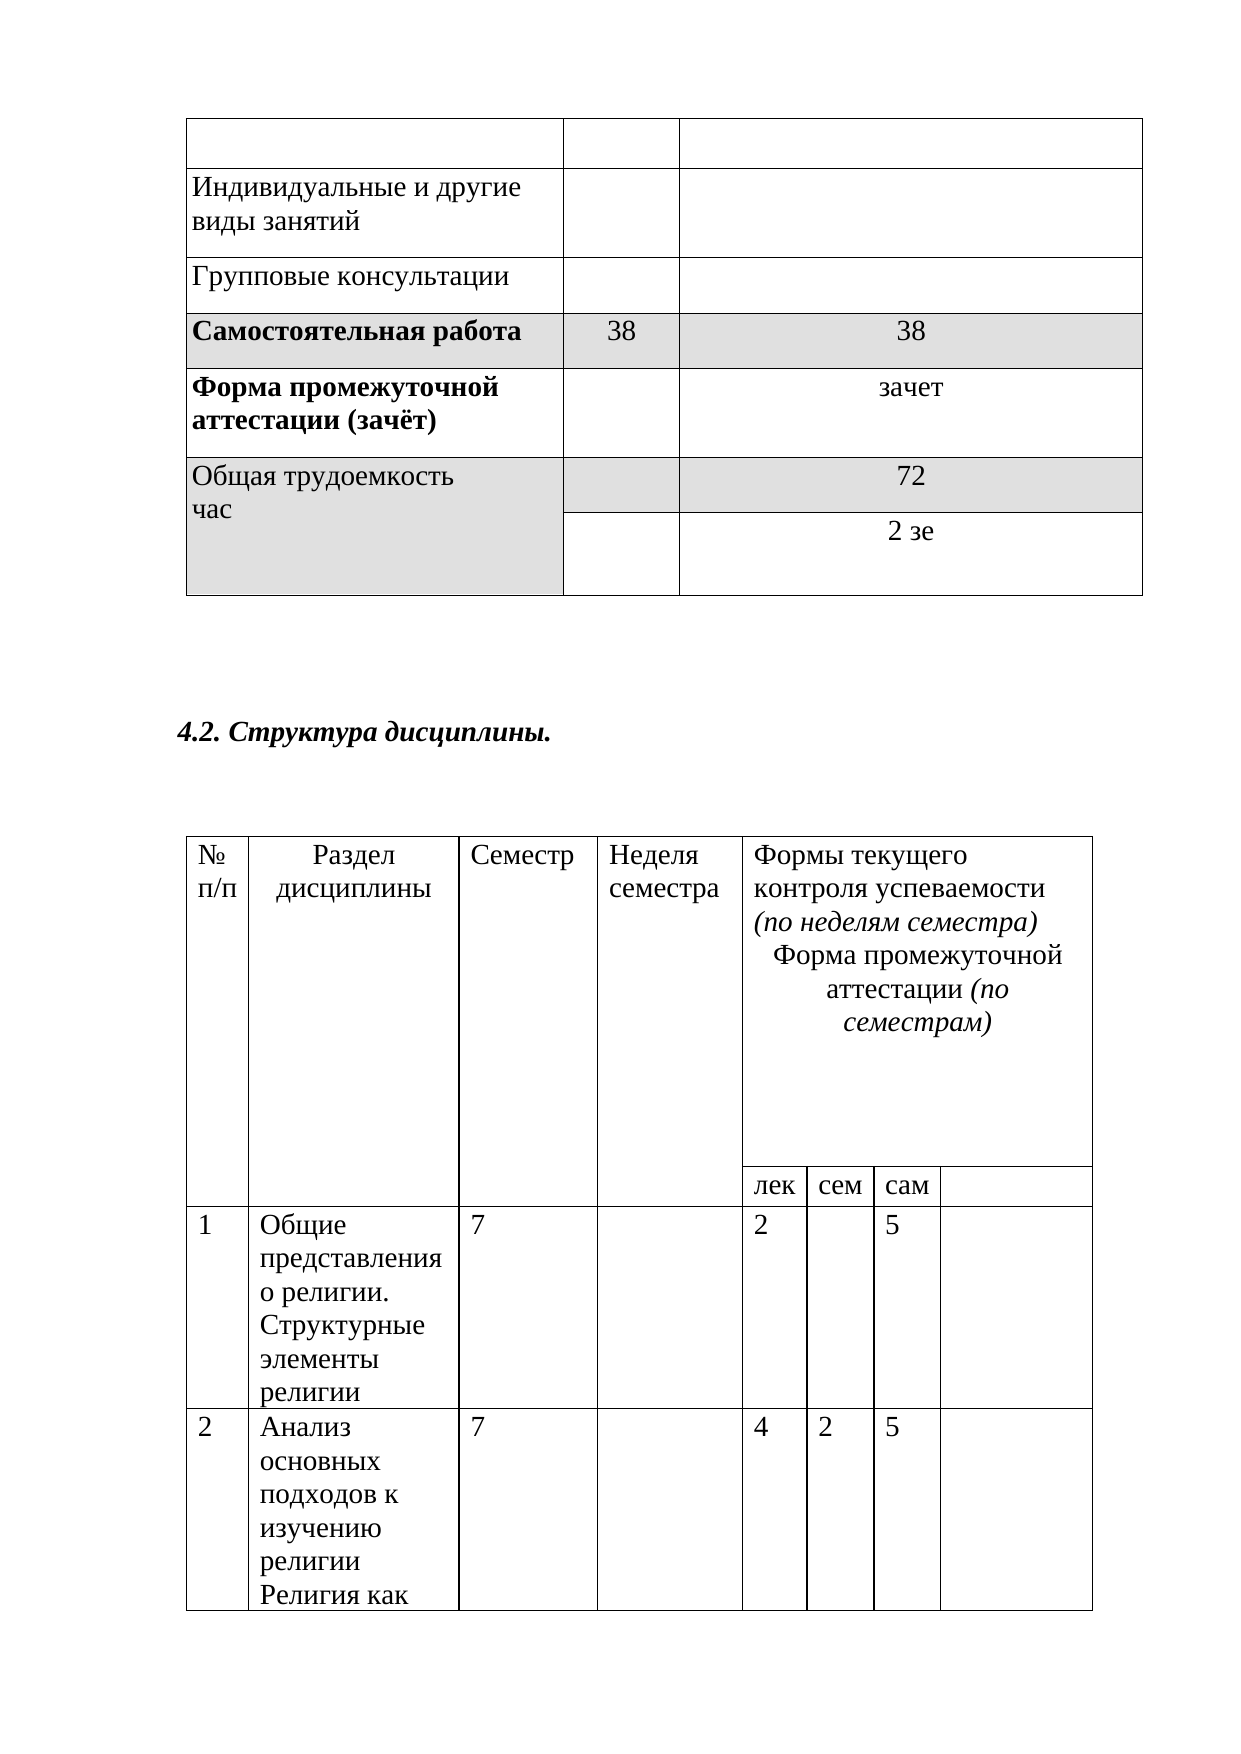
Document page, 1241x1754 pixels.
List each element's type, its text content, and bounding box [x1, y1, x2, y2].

table_cell сам [875, 1167, 940, 1206]
table_cell зачет [680, 369, 1142, 457]
table_cell 4 [743, 1409, 806, 1610]
table_cell 72 [680, 458, 1142, 512]
table_cell 5 [875, 1409, 940, 1610]
table_cell [680, 169, 1142, 257]
table_cell 6 [680, 119, 1142, 168]
table_cell Общие представления о религии. Структурные элементы религии [249, 1207, 458, 1408]
table_cell 5 [875, 1207, 940, 1408]
table_cell сем [808, 1167, 873, 1206]
table_cell [808, 1207, 873, 1408]
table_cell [249, 1409, 458, 1610]
table_cell 38 [564, 314, 679, 368]
table_cell 2 [808, 1409, 873, 1610]
table_cell Общая трудоемкость час [187, 458, 563, 594]
table_cell [598, 1207, 742, 1408]
table_cell 2 [743, 1207, 806, 1408]
table_cell [941, 1409, 1092, 1610]
table_cell [564, 458, 679, 512]
table_cell 7 [460, 1207, 597, 1408]
text 4.2. Структура дисциплины. [177, 714, 1152, 748]
table_cell [564, 169, 679, 257]
table_header № п/п [187, 837, 248, 1206]
table_cell Групповые консультации [187, 258, 563, 312]
table_header Раздел дисциплины [249, 837, 458, 1206]
table_cell [941, 1167, 1092, 1206]
table_header Семестр [460, 837, 597, 1206]
table_cell [564, 369, 679, 457]
table_cell 1 [187, 1207, 248, 1408]
table_cell лек [743, 1167, 806, 1206]
table_header Формы текущего контроля успеваемости (по неделям семестра) Форма промежуточной аттестации (по семестрам) [743, 837, 1092, 1166]
table_cell 6 [564, 119, 679, 168]
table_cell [187, 119, 563, 168]
table_cell [564, 513, 679, 594]
table_cell [941, 1207, 1092, 1408]
table_cell [598, 1409, 742, 1610]
table_cell [680, 258, 1142, 312]
table_cell Самостоятельная работа [187, 314, 563, 368]
table_cell [564, 258, 679, 312]
table_cell Форма промежуточной аттестации (зачёт) [187, 369, 563, 457]
table_cell 2 [187, 1409, 248, 1610]
table_cell Индивидуальные и другие виды занятий [187, 169, 563, 257]
table_cell 7 [460, 1409, 597, 1610]
table_cell 2 зе [680, 513, 1142, 594]
table_header Неделя семестра [598, 837, 742, 1206]
table_cell 38 [680, 314, 1142, 368]
